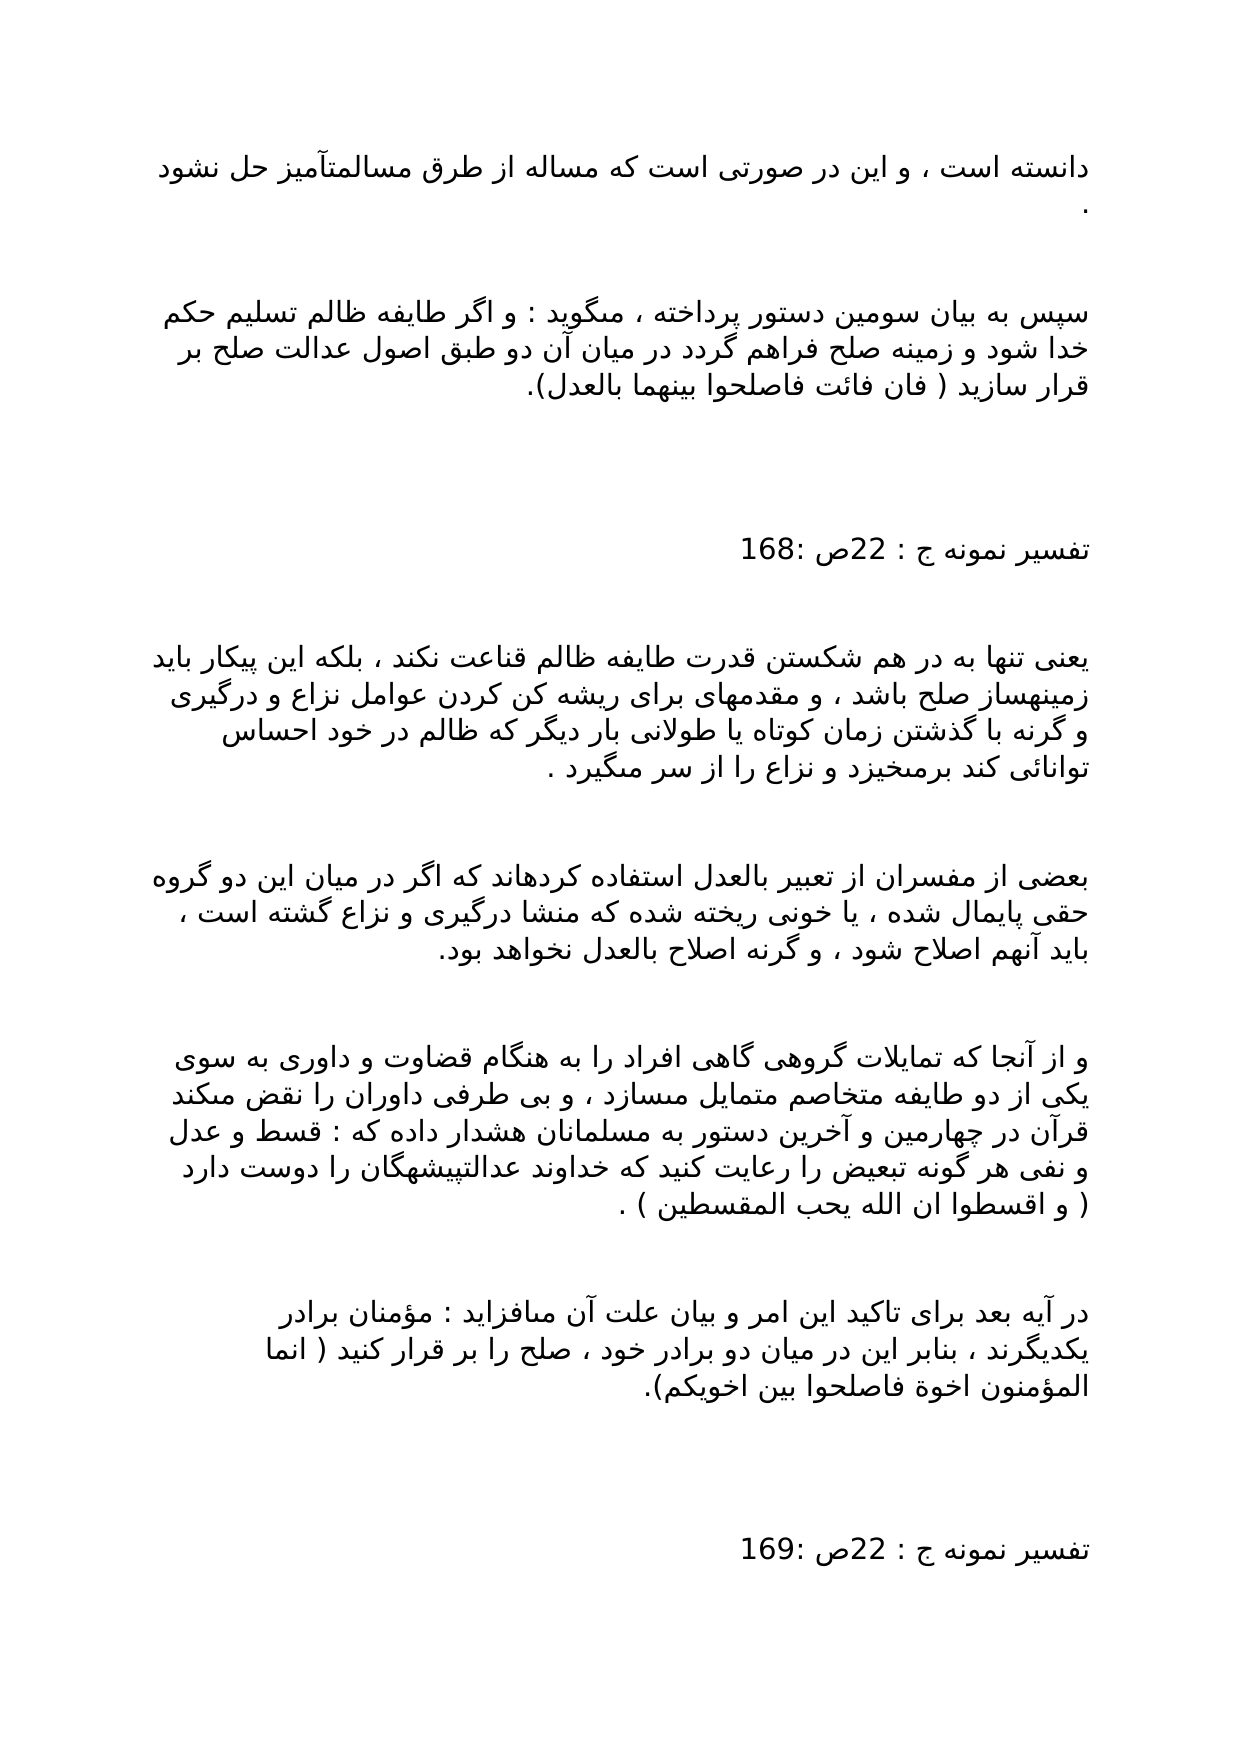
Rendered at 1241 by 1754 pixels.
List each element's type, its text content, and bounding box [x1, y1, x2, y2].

text تفسير نمونه ج : 22ص :168 [150, 532, 1090, 566]
text و از آنجا كه تمايلات گروهى گاهى افراد را به هنگام قضاوت و داورى به سوى يكى از دو طايفه متخاصم متمايل مى‏سازد ، و بى طرفى داوران را نقض مى‏كند قرآن در چهارمين و آخرين دستور به مسلمانان هشدار داده كه : قسط و عدل و نفى هر گونه تبعيض را رعايت كنيد كه خداوند عدالت‏پيشه‏گان را دوست دارد ( و اقسطوا ان الله يحب المقسطين ) . [150, 1041, 1090, 1221]
text يعنى تنها به در هم شكستن قدرت طايفه ظالم قناعت نكند ، بلكه اين پيكار بايد زمينه‏ساز صلح باشد ، و مقدمه‏اى براى ريشه كن كردن عوامل نزاع و درگيرى و گرنه با گذشتن زمان كوتاه يا طولانى بار ديگر كه ظالم در خود احساس توانائى كند برمى‏خيزد و نزاع را از سر مى‏گيرد . [150, 640, 1090, 784]
text سپس به بيان سومين دستور پرداخته ، مى‏گويد : و اگر طايفه ظالم تسليم حكم خدا شود و زمينه صلح فراهم گردد در ميان آن دو طبق اصول عدالت صلح بر قرار سازيد ( فان فائت فاصلحوا بينهما بالعدل). [150, 295, 1090, 402]
text در آيه بعد براى تاكيد اين امر و بيان علت آن مى‏افزايد : مؤمنان برادر يكديگرند ، بنابر اين در ميان دو برادر خود ، صلح را بر قرار كنيد ( انما المؤمنون اخوة فاصلحوا بين اخويكم). [150, 1296, 1090, 1403]
text تفسير نمونه ج : 22ص :169 [150, 1533, 1090, 1567]
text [150, 150, 1090, 221]
text بعضى از مفسران از تعبير بالعدل استفاده كرده‏اند كه اگر در ميان اين دو گروه حقى پايمال شده ، يا خونى ريخته شده كه منشا درگيرى و نزاع گشته است ، بايد آنهم اصلاح شود ، و گرنه اصلاح بالعدل نخواهد بود. [150, 859, 1090, 966]
